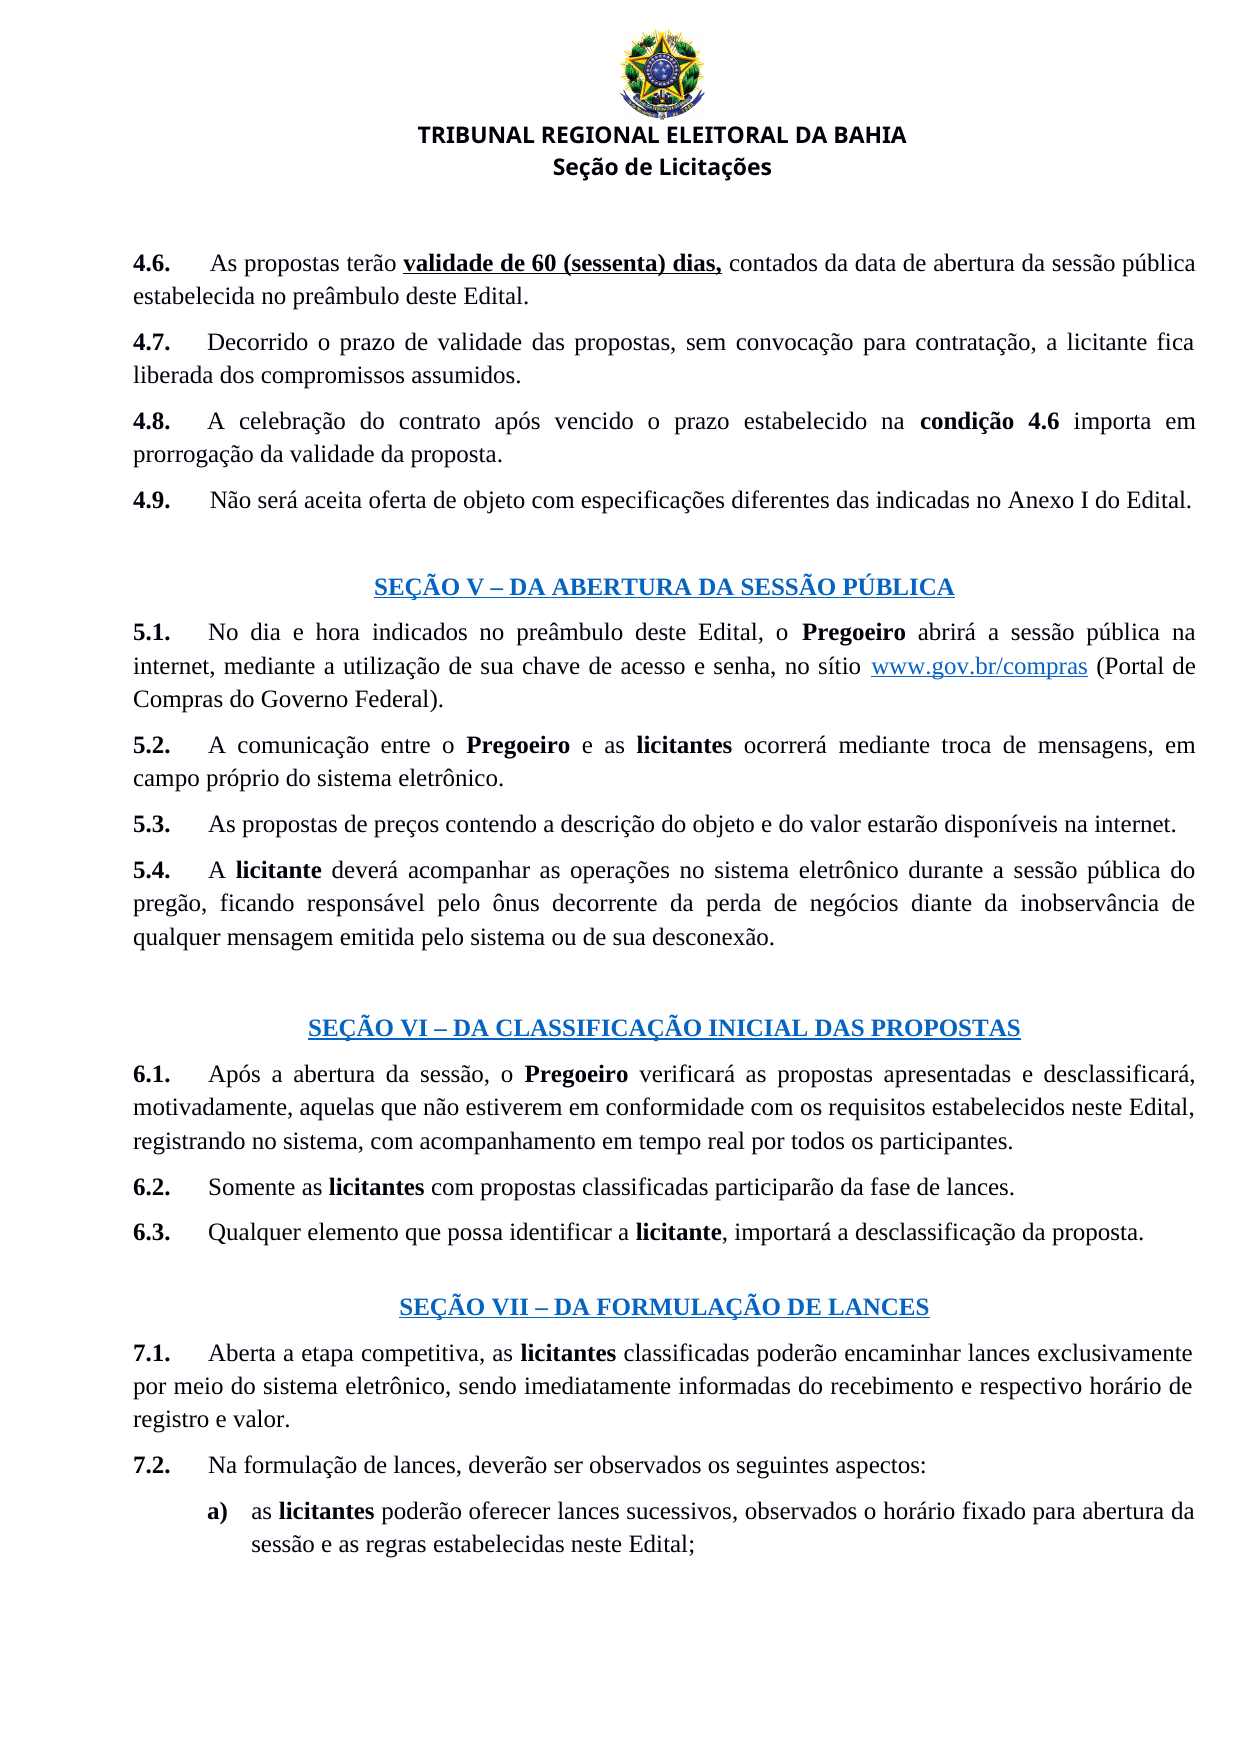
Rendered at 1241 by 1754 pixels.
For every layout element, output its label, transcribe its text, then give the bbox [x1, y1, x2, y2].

text SEÇÃO VI – DA CLASSIFICAÇÃO INICIAL DAS PROPOSTAS [133, 1010, 1196, 1043]
text 4.9. Não será aceita oferta de objeto com especificações diferentes das indicadas no Anexo I do Edital. [133, 482, 1196, 515]
text 6.1. Após a abertura da sessão, o Pregoeiro verificará as propostas apresentadas e desclassificará, motivadamente, aquelas que não estiverem em conformidade com os requisitos estabelecidos neste Edital, registrando no sistema, com acompanhamento em tempo real por todos os participantes. [133, 1056, 1196, 1156]
text 6.3. Qualquer elemento que possa identificar a licitante, importará a desclassificação da proposta. [133, 1214, 1193, 1247]
text 5.4. A licitante deverá acompanhar as operações no sistema eletrônico durante a sessão pública do pregão, ficando responsável pelo ônus decorrente da perda de negócios diante da inobservância de qualquer mensagem emitida pelo sistema ou de sua desconexão. [133, 852, 1196, 952]
text 4.7. Decorrido o prazo de validade das propostas, sem convocação para contratação, a licitante fica liberada dos compromissos assumidos. [133, 323, 1196, 390]
text SEÇÃO V – DA ABERTURA DA SESSÃO PÚBLICA [133, 568, 1196, 602]
text SEÇÃO VII – DA FORMULAÇÃO DE LANCES [133, 1289, 1196, 1322]
text 4.8. A celebração do contrato após vencido o prazo estabelecido na condição 4.6 importa em prorrogação da validade da proposta. [133, 403, 1196, 469]
text 4.6. As propostas terão validade de 60 (sessenta) dias, contados da data de abertura da sessão pública estabelecida no preâmbulo deste Edital. [133, 244, 1196, 311]
text 5.1. No dia e hora indicados no preâmbulo deste Edital, o Pregoeiro abrirá a sessão pública na internet, mediante a utilização de sua chave de acesso e senha, no sítio www.gov.br/compras (Portal de Compras do Governo Federal). [133, 614, 1196, 714]
list as licitantes poderão oferecer lances sucessivos, observados o horário fixado para abertura da sessão e as regras estabelecidas neste Edital; [207, 1493, 1196, 1559]
text 5.3. As propostas de preços contendo a descrição do objeto e do valor estarão disponíveis na internet. [133, 806, 1196, 839]
text 7.1. Aberta a etapa competitiva, as licitantes classificadas poderão encaminhar lances exclusivamente por meio do sistema eletrônico, sendo imediatamente informadas do recebimento e respectivo horário de registro e valor. [133, 1334, 1193, 1434]
text 7.2. Na formulação de lances, deverão ser observados os seguintes aspectos: [133, 1447, 1193, 1480]
text 6.2. Somente as licitantes com propostas classificadas participarão da fase de lances. [133, 1168, 1196, 1202]
text 5.2. A comunicação entre o Pregoeiro e as licitantes ocorrerá mediante troca de mensagens, em campo próprio do sistema eletrônico. [133, 727, 1196, 793]
